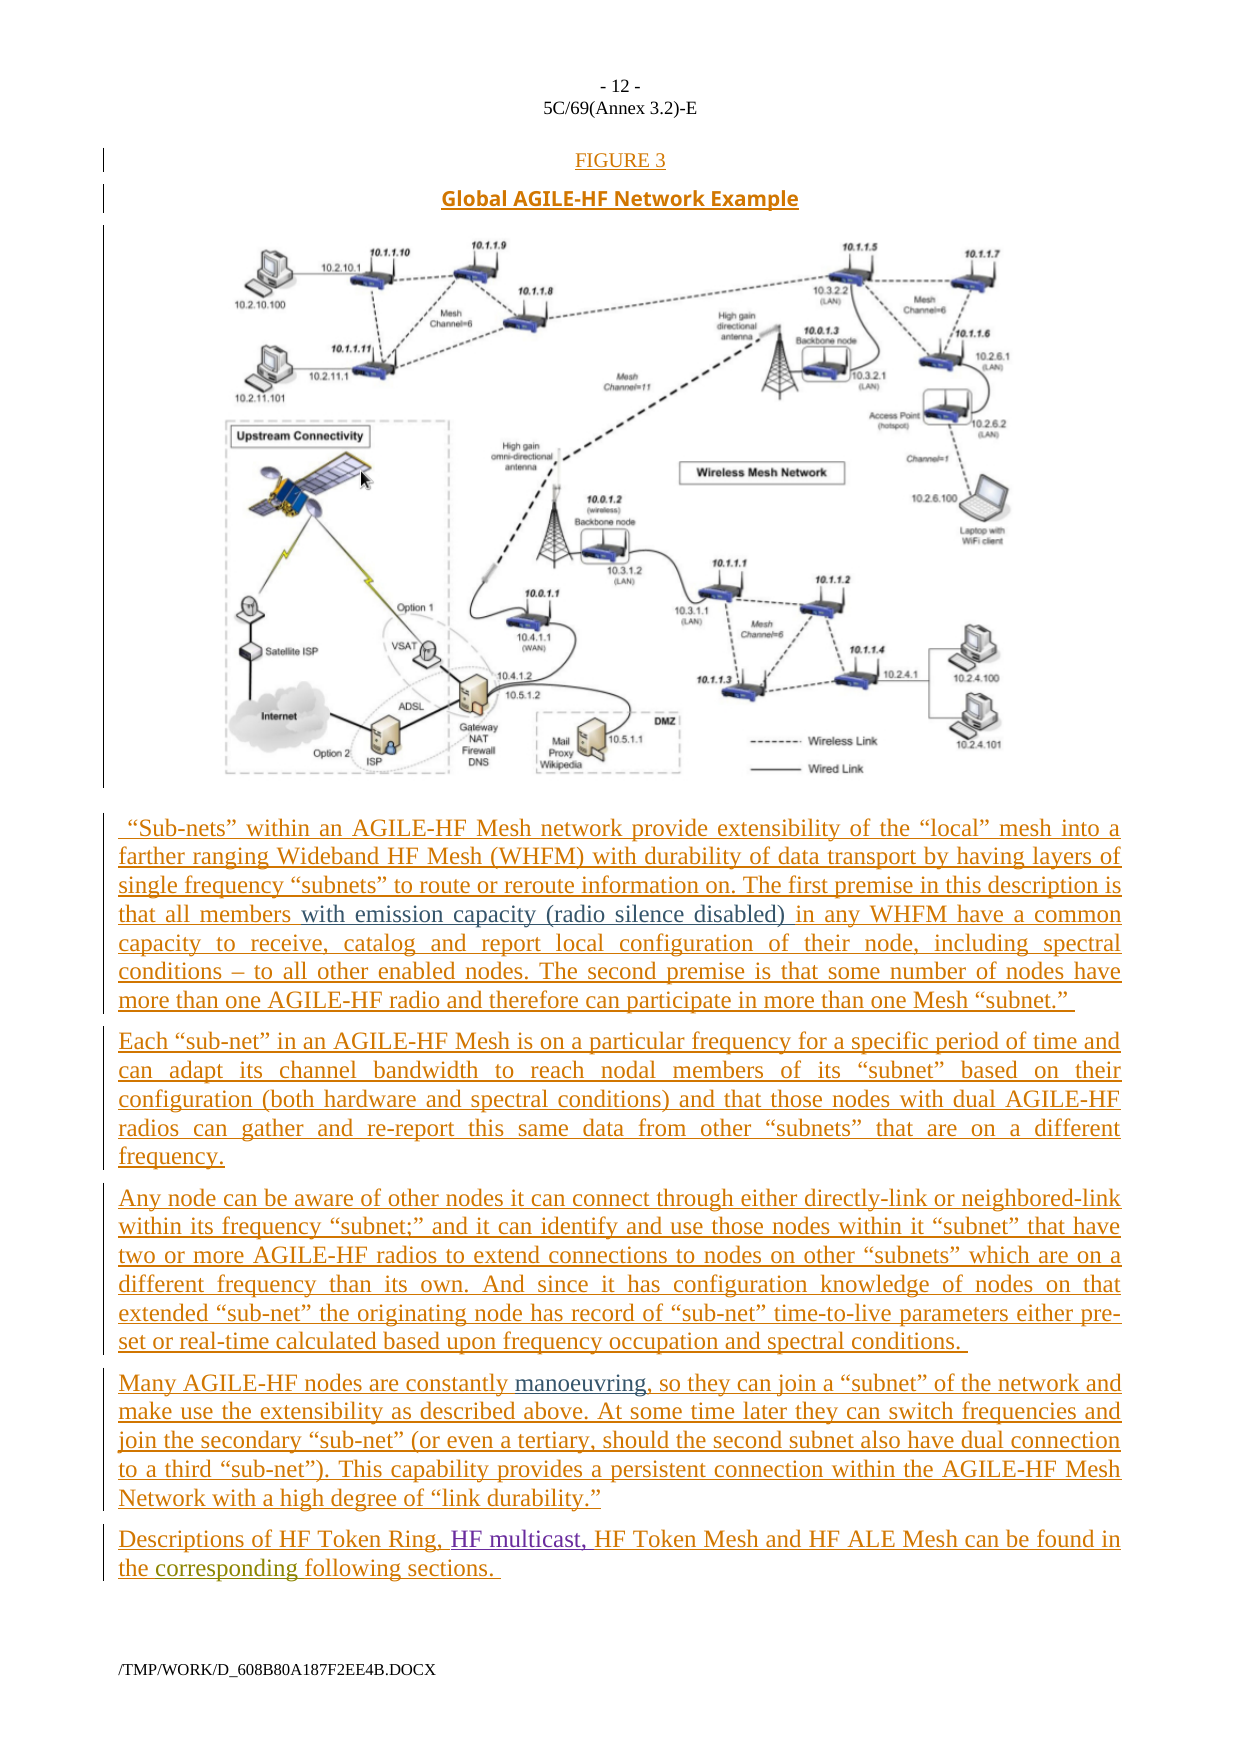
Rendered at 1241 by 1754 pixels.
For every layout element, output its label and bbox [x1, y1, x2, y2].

picture [219, 225, 1021, 788]
